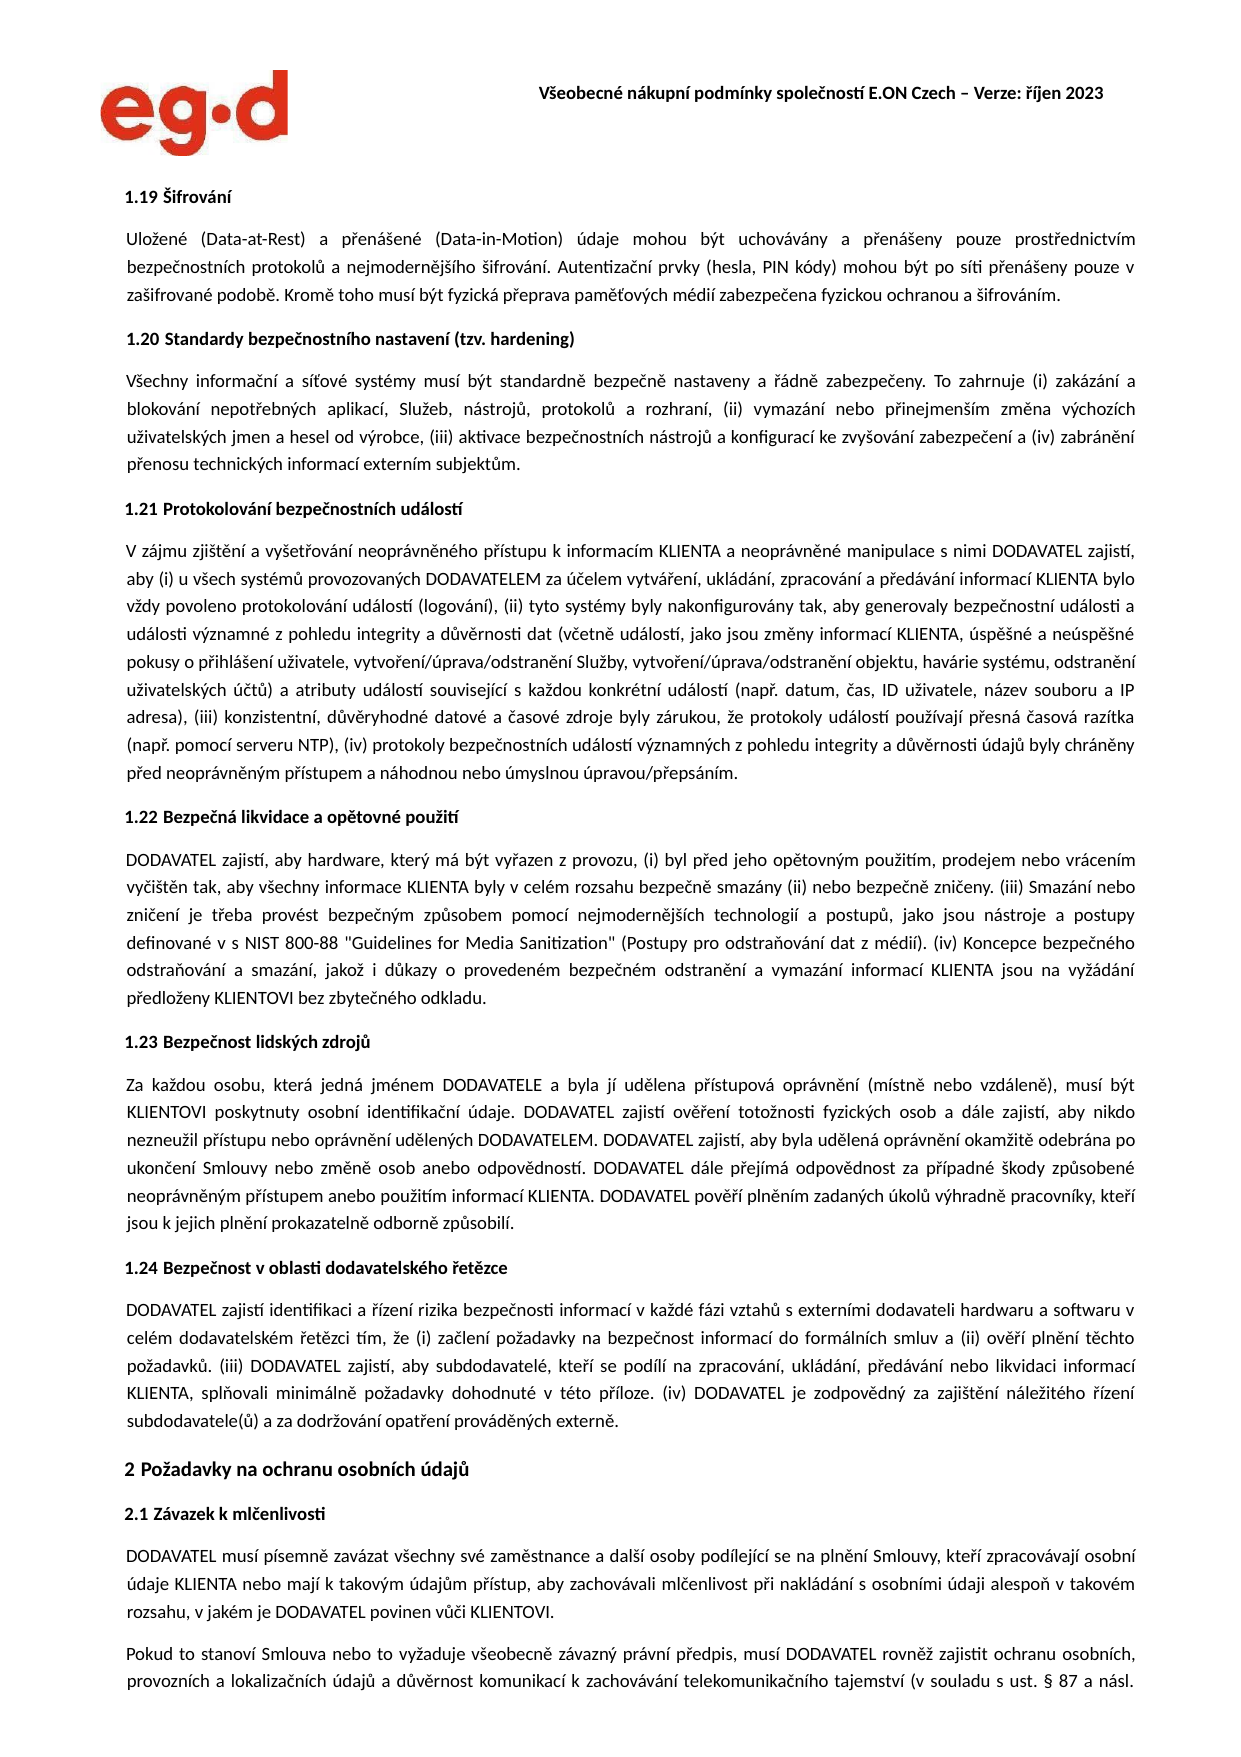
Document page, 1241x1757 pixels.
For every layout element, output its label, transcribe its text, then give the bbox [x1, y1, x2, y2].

text Všechny informační a síťové systémy musí být standardně bezpečně nastaveny a řádně zabezpečeny. To zahrnuje (i) zakázání a blokování nepotřebných aplikací, Služeb, nástrojů, protokolů a rozhraní, (ii) vymazání nebo přinejmenším změna výchozích uživatelských jmen a hesel od výrobce, (iii) aktivace bezpečnostních nástrojů a konfigurací ke zvyšování zabezpečení a (iv) zabránění přenosu technických informací externím subjektům. [126, 369, 1137, 475]
text Za každou osobu, která jedná jménem DODAVATELE a byla jí udělena přístupová oprávnění (místně nebo vzdáleně), musí být KLIENTOVI poskytnuty osobní identifikační údaje. DODAVATEL zajistí ověření totožnosti fyzických osob a dále zajistí, aby nikdo nezneužil přístupu nebo oprávnění udělených DODAVATELEM. DODAVATEL zajistí, aby byla udělená oprávnění okamžitě odebrána po ukončení Smlouvy nebo změně osob anebo odpovědností. DODAVATEL dále přejímá odpovědnost za případné škody způsobené neoprávněným přístupem anebo použitím informací KLIENTA. DODAVATEL pověří plněním zadaných úkolů výhradně pracovníky, kteří jsou k jejich plnění prokazatelně odborně způsobilí. [126, 1073, 1137, 1234]
subtitle 1.24 Bezpečnost v oblasti dodavatelského řetězce [124, 1256, 1151, 1279]
text V zájmu zjištění a vyšetřování neoprávněného přístupu k informacím KLIENTA a neoprávněné manipulace s nimi DODAVATEL zajistí, aby (i) u všech systémů provozovaných DODAVATELEM za účelem vytváření, ukládání, zpracování a předávání informací KLIENTA bylo vždy povoleno protokolování událostí (logování), (ii) tyto systémy byly nakonfigurovány tak, aby generovaly bezpečnostní události a události významné z pohledu integrity a důvěrnosti dat (včetně událostí, jako jsou změny informací KLIENTA, úspěšné a neúspěšné pokusy o přihlášení uživatele, vytvoření/úprava/odstranění Služby, vytvoření/úprava/odstranění objektu, havárie systému, odstranění uživatelských účtů) a atributy událostí související s každou konkrétní událostí (např. datum, čas, ID uživatele, název souboru a IP adresa), (iii) konzistentní, důvěryhodné datové a časové zdroje byly zárukou, že protokoly událostí používají přesná časová razítka (např. pomocí serveru NTP), (iv) protokoly bezpečnostních událostí významných z pohledu integrity a důvěrnosti údajů byly chráněny před neoprávněným přístupem a náhodnou nebo úmyslnou úpravou/přepsáním. [126, 539, 1137, 784]
subtitle 1.22 Bezpečná likvidace a opětovné použití [124, 805, 1151, 828]
subtitle 1.23 Bezpečnost lidských zdrojů [124, 1031, 1151, 1054]
text DODAVATEL zajistí, aby hardware, který má být vyřazen z provozu, (i) byl před jeho opětovným použitím, prodejem nebo vrácením vyčištěn tak, aby všechny informace KLIENTA byly v celém rozsahu bezpečně smazány (ii) nebo bezpečně zničeny. (iii) Smazání nebo zničení je třeba provést bezpečným způsobem pomocí nejmodernějších technologií a postupů, jako jsou nástroje a postupy definované v s NIST 800-88 "Guidelines for Media Sanitization" (Postupy pro odstraňování dat z médií). (iv) Koncepce bezpečného odstraňování a smazání, jakož i důkazy o provedeném bezpečném odstranění a vymazání informací KLIENTA jsou na vyžádání předloženy KLIENTOVI bez zbytečného odkladu. [126, 848, 1137, 1009]
subtitle 1.21 Protokolování bezpečnostních událostí [124, 497, 1151, 520]
subtitle 2 Požadavky na ochranu osobních údajů [124, 1456, 1151, 1481]
picture [100, 70, 288, 156]
subtitle 1.19 Šifrování [124, 185, 1151, 208]
text DODAVATEL musí písemně zavázat všechny své zaměstnance a další osoby podílející se na plnění Smlouvy, kteří zpracovávají osobní údaje KLIENTA nebo mají k takovým údajům přístup, aby zachovávali mlčenlivost při nakládání s osobními údaji alespoň v takovém rozsahu, v jakém je DODAVATEL povinen vůči KLIENTOVI. [126, 1544, 1137, 1623]
subtitle 1.20 Standardy bezpečnostního nastavení (tzv. hardening) [126, 327, 1151, 350]
subtitle 2.1 Závazek k mlčenlivosti [124, 1502, 1151, 1525]
text DODAVATEL zajistí identifikaci a řízení rizika bezpečnosti informací v každé fázi vztahů s externími dodavateli hardwaru a softwaru v celém dodavatelském řetězci tím, že (i) začlení požadavky na bezpečnost informací do formálních smluv a (ii) ověří plnění těchto požadavků. (iii) DODAVATEL zajistí, aby subdodavatelé, kteří se podílí na zpracování, ukládání, předávání nebo likvidaci informací KLIENTA, splňovali minimálně požadavky dohodnuté v této příloze. (iv) DODAVATEL je zodpovědný za zajištění náležitého řízení subdodavatele(ů) a za dodržování opatření prováděných externě. [126, 1298, 1137, 1432]
text Uložené (Data-at-Rest) a přenášené (Data-in-Motion) údaje mohou být uchovávány a přenášeny pouze prostřednictvím bezpečnostních protokolů a nejmodernějšího šifrování. Autentizační prvky (hesla, PIN kódy) mohou být po síti přenášeny pouze v zašifrované podobě. Kromě toho musí být fyzická přeprava paměťových médií zabezpečena fyzickou ochranou a šifrováním. [126, 227, 1137, 306]
